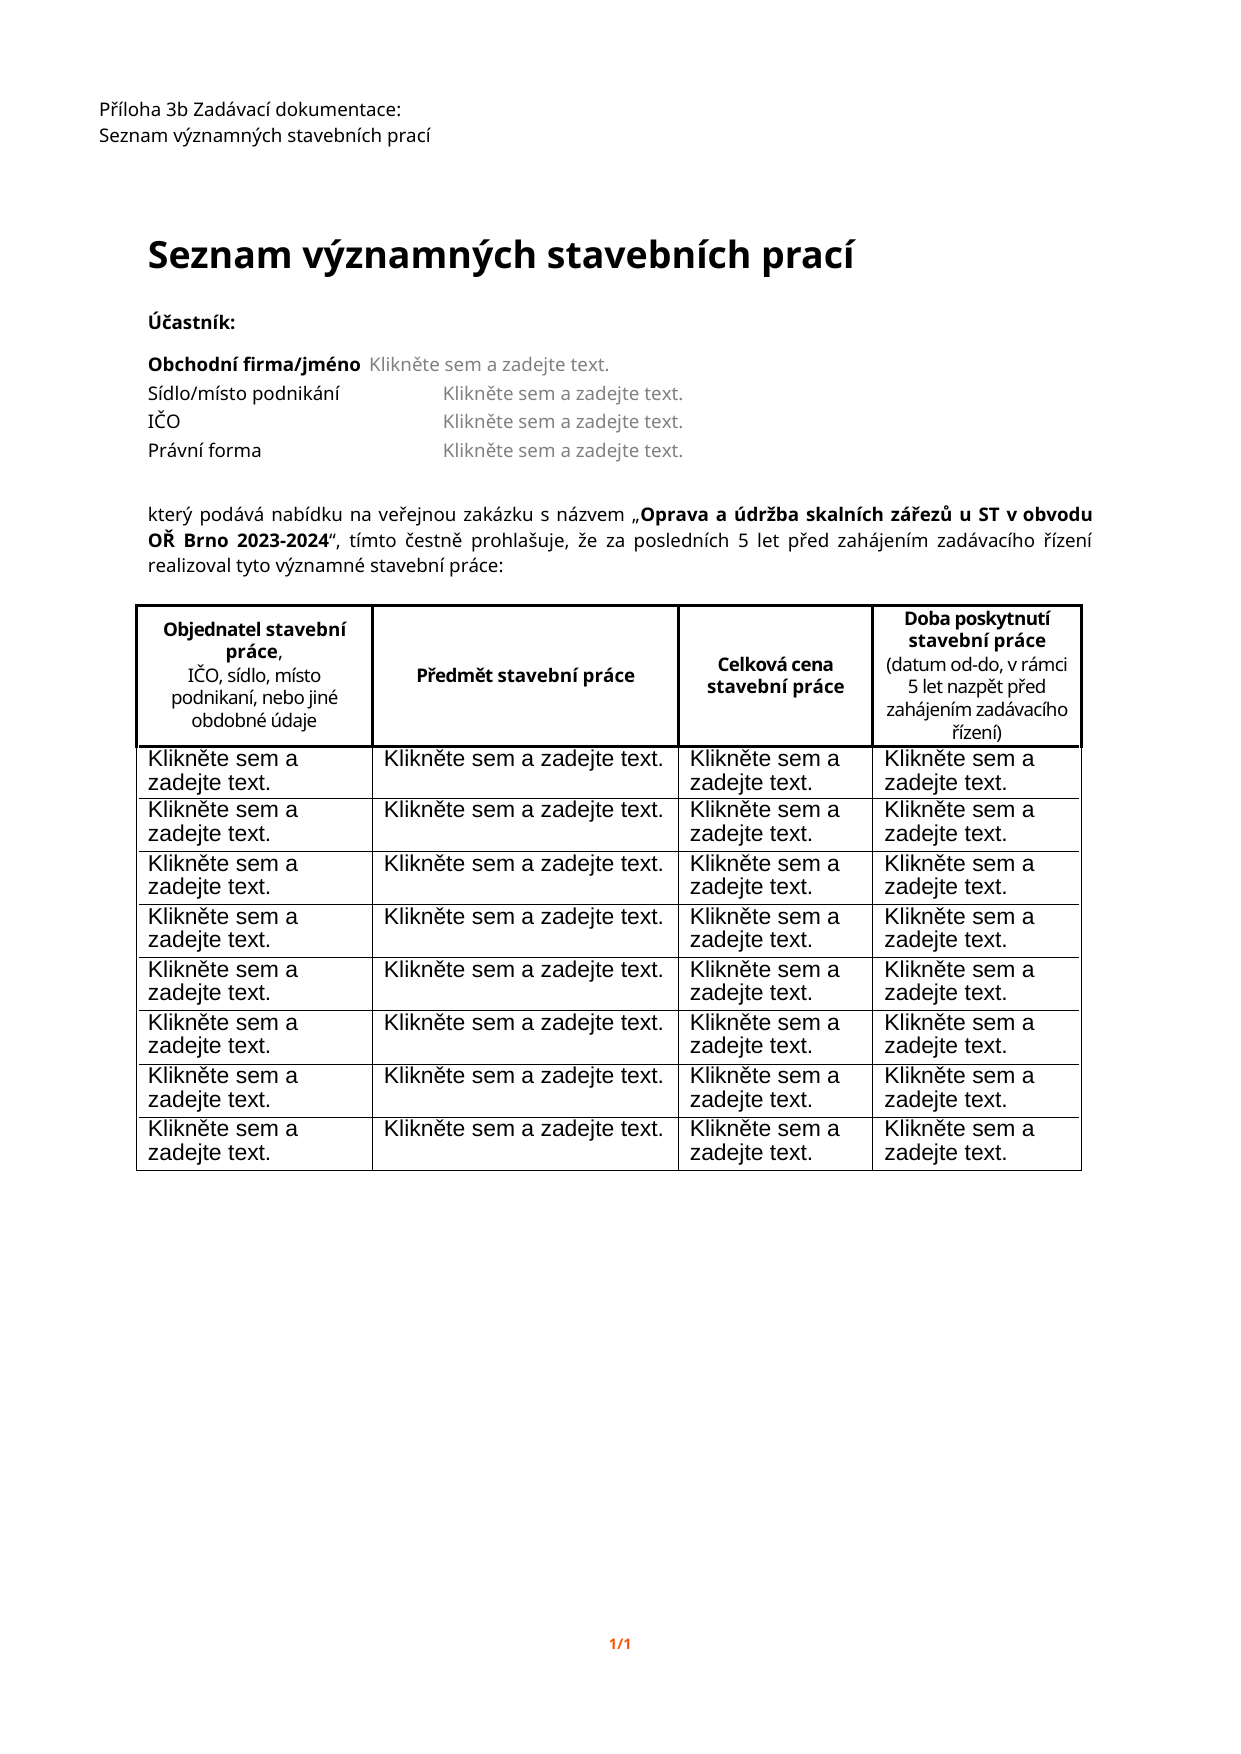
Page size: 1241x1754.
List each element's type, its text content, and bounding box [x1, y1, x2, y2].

text Právní forma [148, 435, 1093, 464]
text Sídlo/místo podnikání [148, 377, 1093, 406]
table_header Objednatel stavební práce, IČO, sídlo, místo podnikaní, nebo jiné obdobné údaje [138, 607, 371, 745]
table_header Předmět stavební práce [374, 607, 677, 745]
table_header Celková cena stavební práce [680, 607, 871, 745]
title Seznam významných stavebních prací [148, 228, 1093, 279]
text Obchodní firma/jméno [148, 348, 1093, 377]
table_header Doba poskytnutí stavební práce (datum od-do, v rámci 5 let nazpět před zahájením zadávacího řízení) [874, 607, 1080, 745]
text IČO [148, 406, 1093, 435]
text Účastník: [148, 304, 1093, 335]
text který podává nabídku na veřejnou zakázku s názvem „Oprava a údržba skalních zářezů u ST v obvodu OŘ Brno 2023-2024“, tímto čestně prohlašuje, že za posledních 5 let před zahájením zadávacího řízení realizoval tyto významné stavební práce: [148, 502, 1093, 578]
